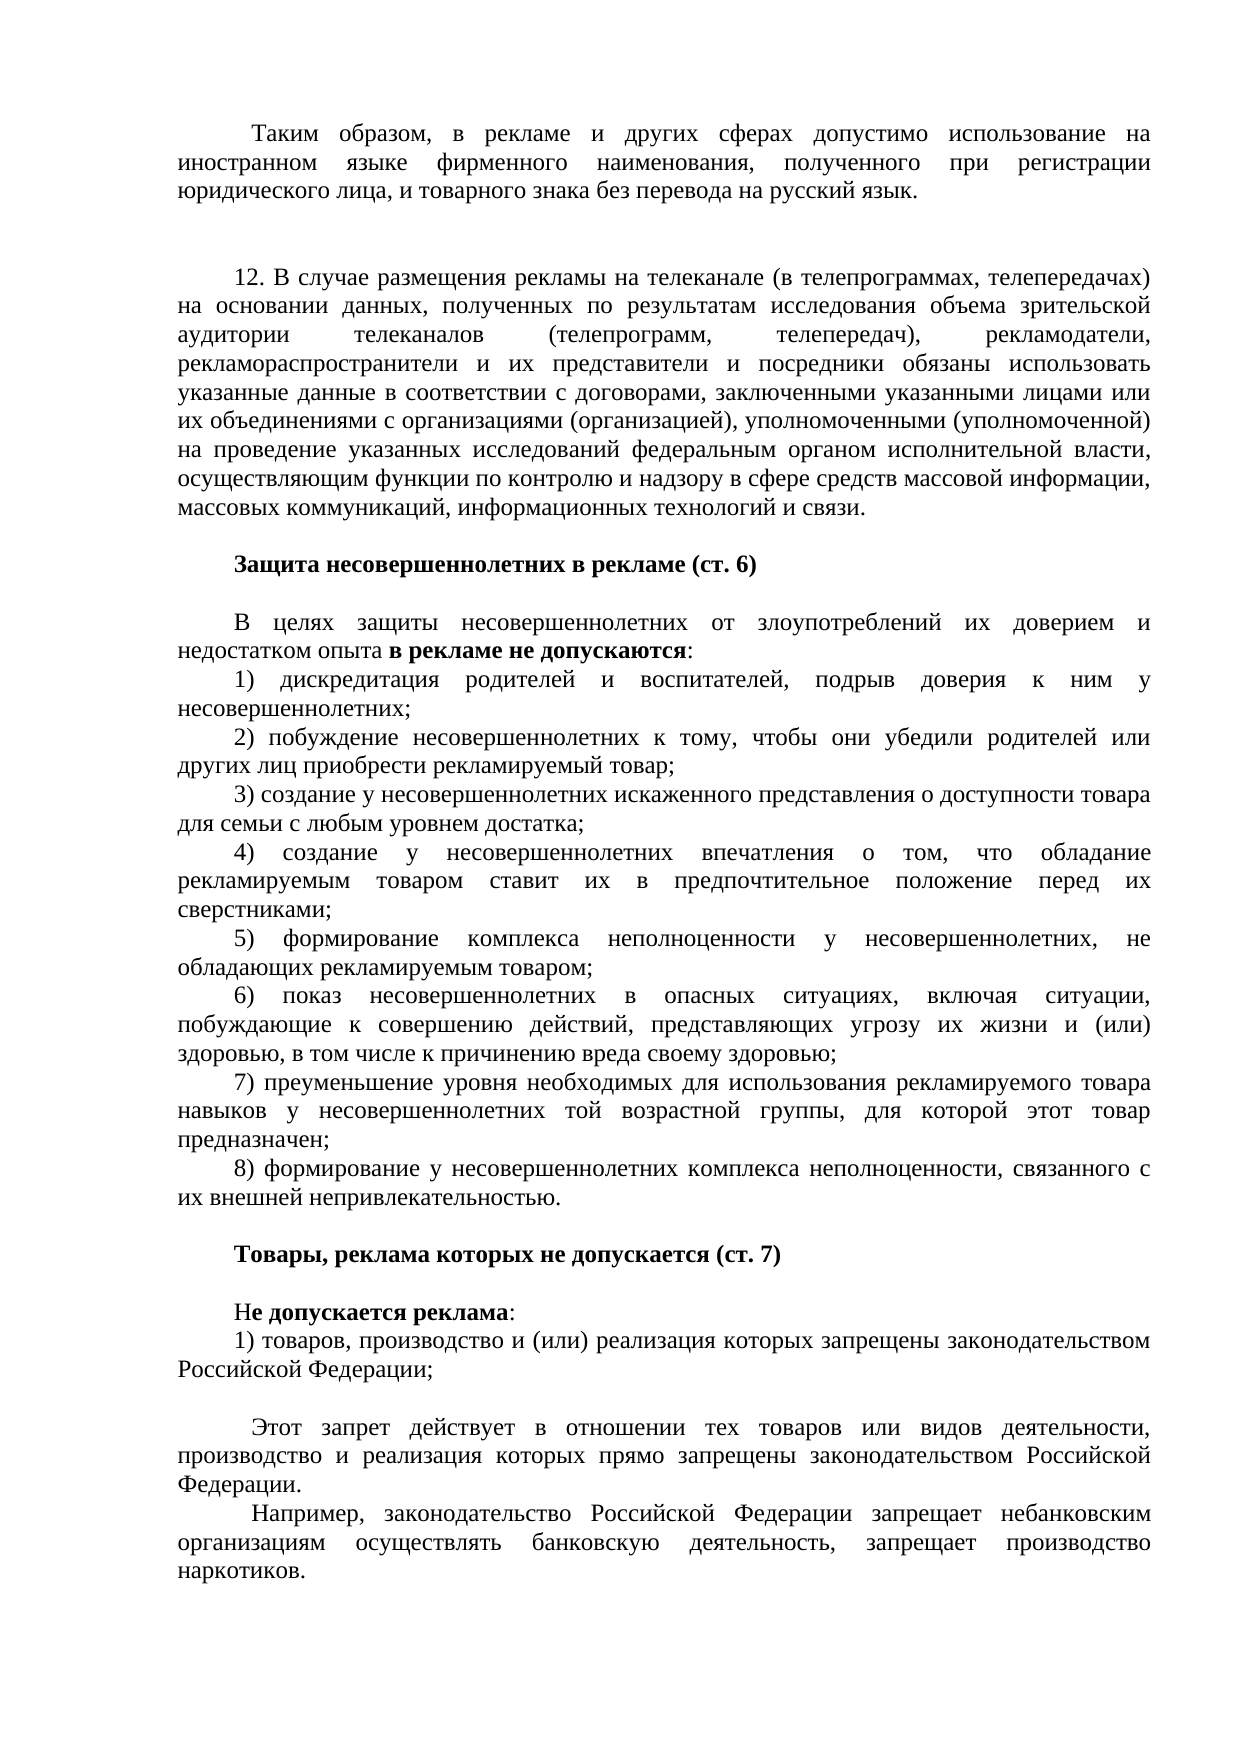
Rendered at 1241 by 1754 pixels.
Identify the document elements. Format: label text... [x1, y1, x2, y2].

text 7) преуменьшение уровня необходимых для использования рекламируемого товара навыков у несовершеннолетних той возрастной группы, для которой этот товар предназначен; [177, 1067, 1152, 1153]
text 8) формирование у несовершеннолетних комплекса неполноценности, связанного с их внешней непривлекательностью. [177, 1153, 1152, 1211]
text 1) дискредитация родителей и воспитателей, подрыв доверия к ним у несовершеннолетних; [177, 664, 1152, 722]
text Этот запрет действует в отношении тех товаров или видов деятельности, производство и реализация которых прямо запрещены законодательством Российской Федерации. [177, 1412, 1152, 1498]
text Не допускается реклама: [177, 1297, 1152, 1326]
text Таким образом, в рекламе и других сферах допустимо использование на иностранном языке фирменного наименования, полученного при регистрации юридического лица, и товарного знака без перевода на русский язык. [177, 118, 1152, 204]
text 1) товаров, производство и (или) реализация которых запрещены законодательством Российской Федерации; [177, 1326, 1152, 1383]
text 6) показ несовершеннолетних в опасных ситуациях, включая ситуации, побуждающие к совершению действий, представляющих угрозу их жизни и (или) здоровью, в том числе к причинению вреда своему здоровью; [177, 981, 1152, 1067]
text Например, законодательство Российской Федерации запрещает небанковским организациям осуществлять банковскую деятельность, запрещает производство наркотиков. [177, 1498, 1152, 1584]
text 12. В случае размещения рекламы на телеканале (в телепрограммах, телепередачах) на основании данных, полученных по результатам исследования объема зрительской аудитории телеканалов (телепрограмм, телепередач), рекламодатели, рекламораспространители и их представители и посредники обязаны использовать указанные данные в соответствии с договорами, заключенными указанными лицами или их объединениями с организациями (организацией), уполномоченными (уполномоченной) на проведение указанных исследований федеральным органом исполнительной власти, осуществляющим функции по контролю и надзору в сфере средств массовой информации, массовых коммуникаций, информационных технологий и связи. [177, 262, 1152, 521]
text Товары, реклама которых не допускается (ст. 7) [177, 1239, 1152, 1268]
text Защита несовершеннолетних в рекламе (ст. 6) [177, 549, 1152, 578]
text 4) создание у несовершеннолетних впечатления о том, что обладание рекламируемым товаром ставит их в предпочтительное положение перед их сверстниками; [177, 837, 1152, 923]
text 3) создание у несовершеннолетних искаженного представления о доступности товара для семьи с любым уровнем достатка; [177, 779, 1152, 837]
text В целях защиты несовершеннолетних от злоупотреблений их доверием и недостатком опыта в рекламе не допускаются: [177, 607, 1152, 664]
text 5) формирование комплекса неполноценности у несовершеннолетних, не обладающих рекламируемым товаром; [177, 923, 1152, 981]
text 2) побуждение несовершеннолетних к тому, чтобы они убедили родителей или других лиц приобрести рекламируемый товар; [177, 722, 1152, 779]
